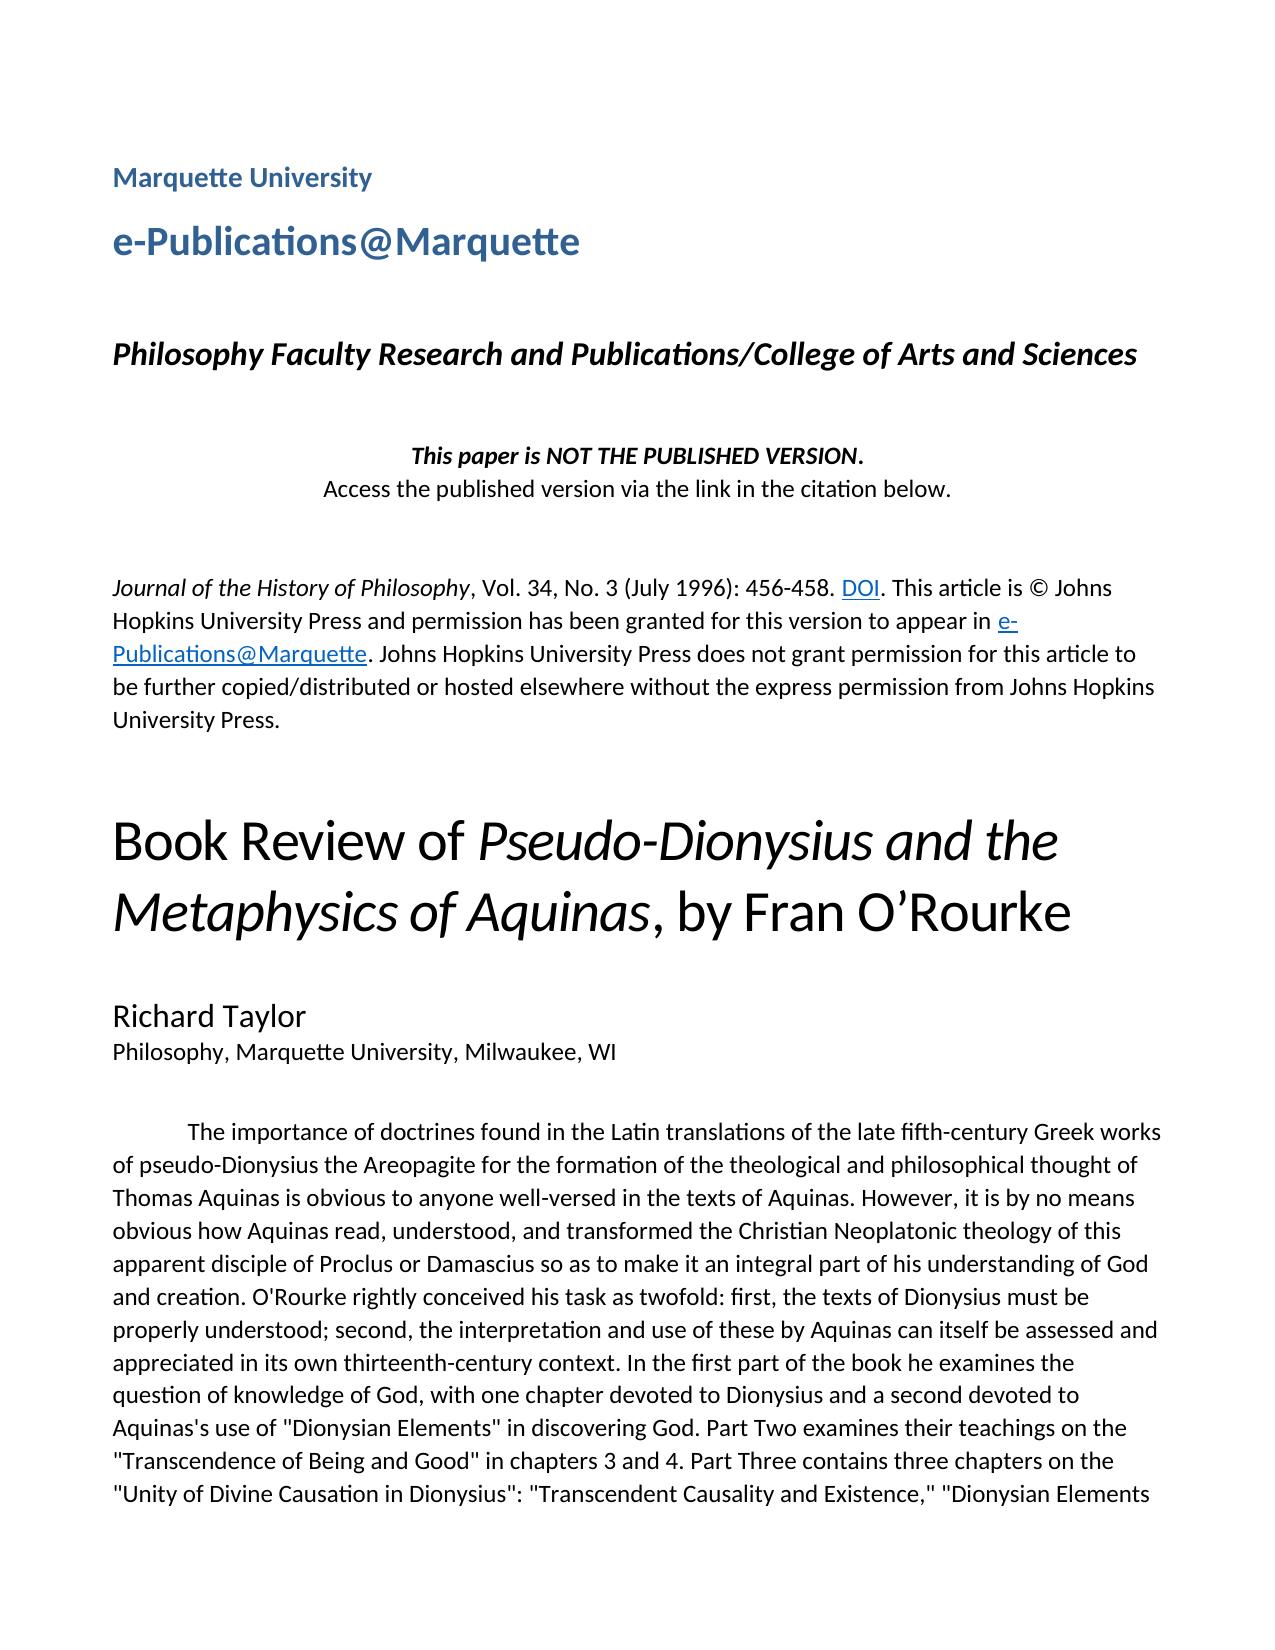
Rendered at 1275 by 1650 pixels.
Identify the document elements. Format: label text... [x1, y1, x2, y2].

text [112, 1116, 1162, 1509]
text Philosophy, Marquette University, Milwaukee, WI [112, 1036, 1162, 1067]
text Access the published version via the link in the citation below. [112, 473, 1162, 504]
text Journal of the History of Philosophy, Vol. 34, No. 3 (July 1996): 456-458. DOI. This article is © Johns Hopkins University Press and permission has been granted for this version to appear in e-Publications@Marquette. Johns Hopkins University Press does not grant permission for this article to be further copied/distributed or hosted elsewhere without the express permission from Johns Hopkins University Press. [112, 572, 1162, 735]
text Philosophy Faculty Research and Publications/College of Arts and Sciences [112, 333, 1162, 374]
title Book Review of Pseudo-Dionysius and the Metaphysics of Aquinas, by Fran O’Rourke [112, 803, 1162, 946]
text This paper is NOT THE PUBLISHED VERSION. [112, 440, 1162, 471]
text e-Publications@Marquette [112, 214, 1162, 265]
text Richard Taylor [112, 995, 1162, 1036]
text Marquette University [112, 159, 1162, 195]
